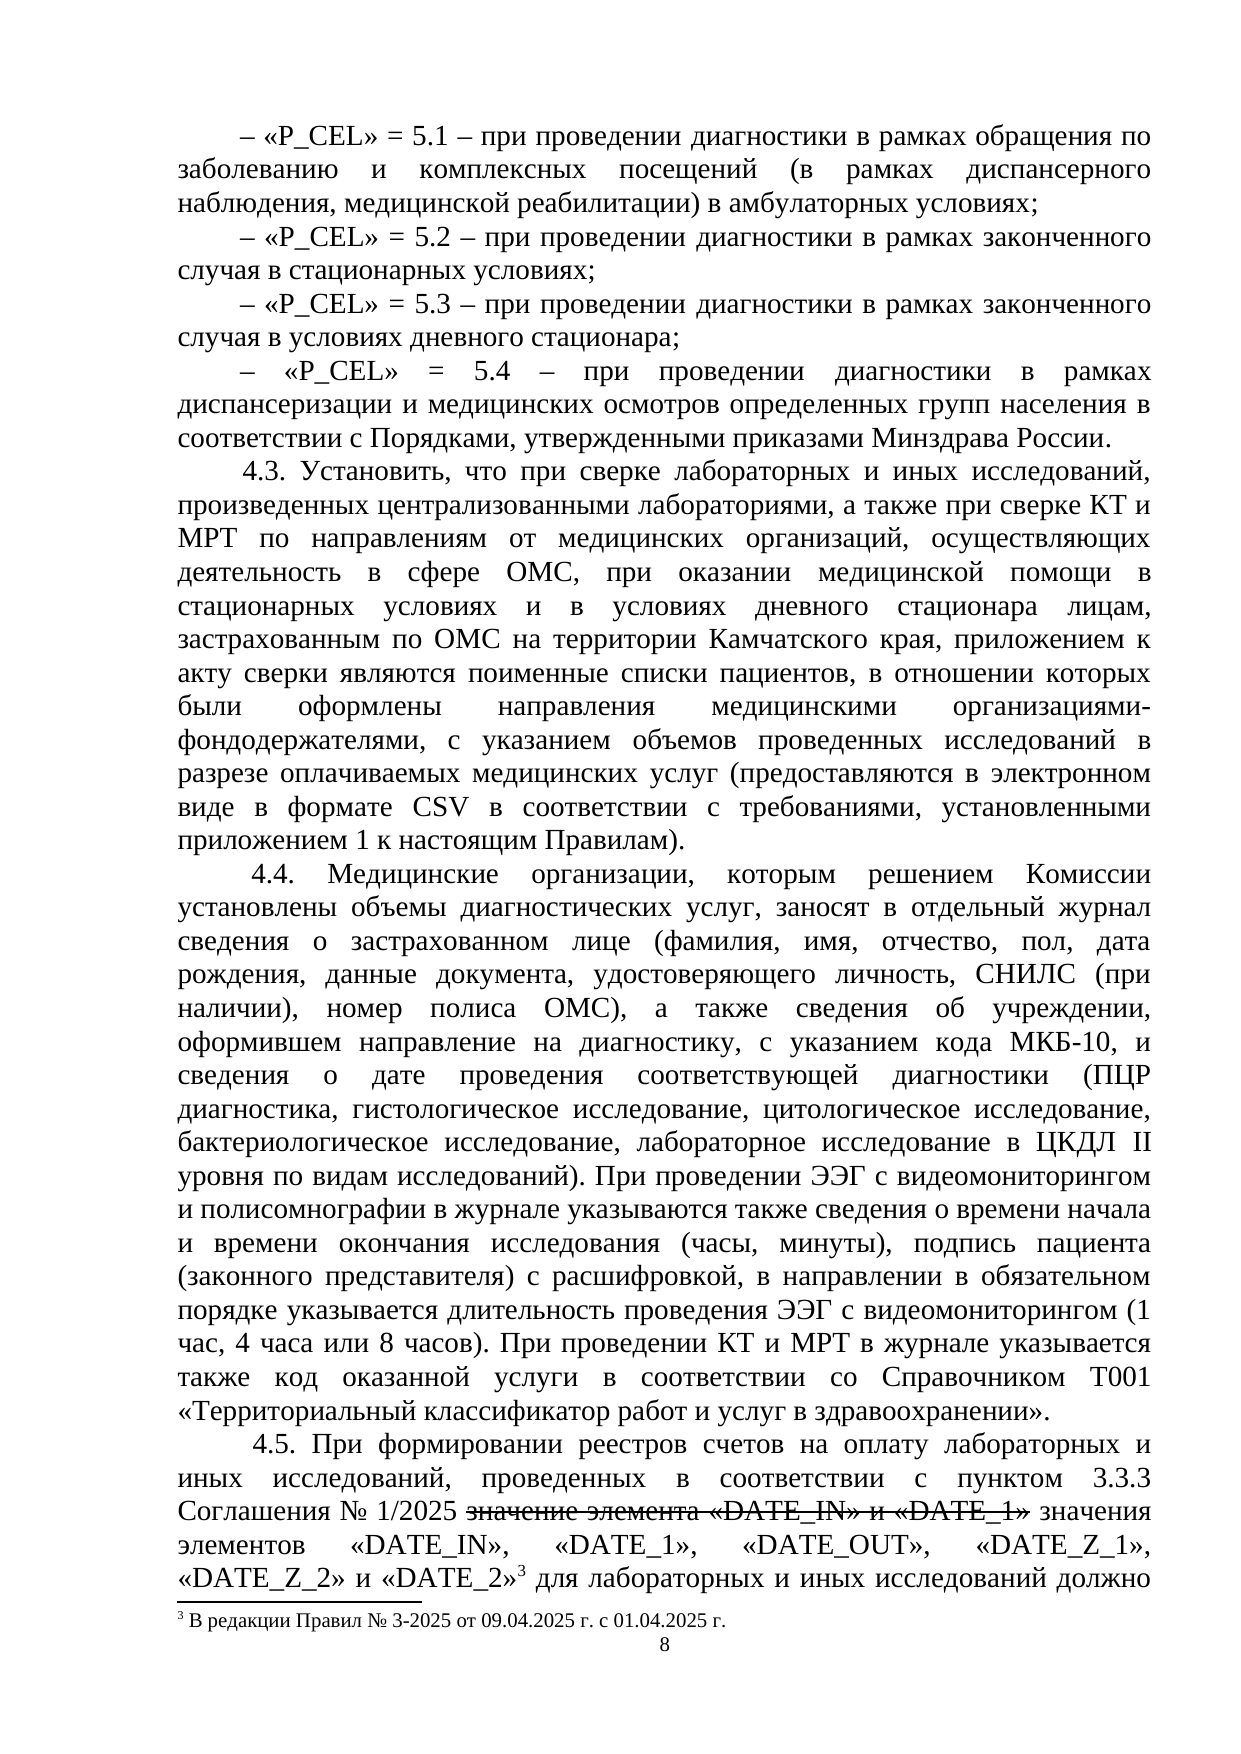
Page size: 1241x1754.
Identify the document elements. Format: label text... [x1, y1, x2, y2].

text – «P_CEL» = 5.1 – при проведении диагностики в рамках обращения по заболеванию и комплексных посещений (в рамках диспансерного наблюдения, медицинской реабилитации) в амбулаторных условиях; [177, 118, 1152, 219]
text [177, 1426, 1152, 1594]
text – «P_CEL» = 5.2 – при проведении диагностики в рамках законченного случая в стационарных условиях; [177, 219, 1152, 286]
text – «P_CEL» = 5.4 – при проведении диагностики в рамках диспансеризации и медицинских осмотров определенных групп населения в соответствии с Порядками, утвержденными приказами Минздрава России. [177, 353, 1152, 453]
text 4.3. Установить, что при сверке лабораторных и иных исследований, произведенных централизованными лабораториями, а также при сверке КТ и МРТ по направлениям от медицинских организаций, осуществляющих деятельность в сфере ОМС, при оказании медицинской помощи в стационарных условиях и в условиях дневного стационара лицам, застрахованным по ОМС на территории Камчатского края, приложением к акту сверки являются поименные списки пациентов, в отношении которых были оформлены направления медицинскими организациями-фондодержателями, с указанием объемов проведенных исследований в разрезе оплачиваемых медицинских услуг (предоставляются в электронном виде в формате CSV в соответствии с требованиями, установленными приложением 1 к настоящим Правилам). [177, 453, 1152, 856]
text 4.4. Медицинские организации, которым решением Комиссии установлены объемы диагностических услуг, заносят в отдельный журнал сведения о застрахованном лице (фамилия, имя, отчество, пол, дата рождения, данные документа, удостоверяющего личность, СНИЛС (при наличии), номер полиса ОМС), а также сведения об учреждении, оформившем направление на диагностику, с указанием кода МКБ-10, и сведения о дате проведения соответствующей диагностики (ПЦР диагностика, гистологическое исследование, цитологическое исследование, бактериологическое исследование, лабораторное исследование в ЦКДЛ II уровня по видам исследований). При проведении ЭЭГ с видеомониторингом и полисомнографии в журнале указываются также сведения о времени начала и времени окончания исследования (часы, минуты), подпись пациента (законного представителя) с расшифровкой, в направлении в обязательном порядке указывается длительность проведения ЭЭГ с видеомониторингом (1 час, 4 часа или 8 часов). При проведении КТ и МРТ в журнале указывается также код оказанной услуги в соответствии со Справочником T001 «Территориальный классификатор работ и услуг в здравоохранении». [177, 856, 1152, 1426]
text – «P_CEL» = 5.3 – при проведении диагностики в рамках законченного случая в условиях дневного стационара; [177, 286, 1152, 353]
